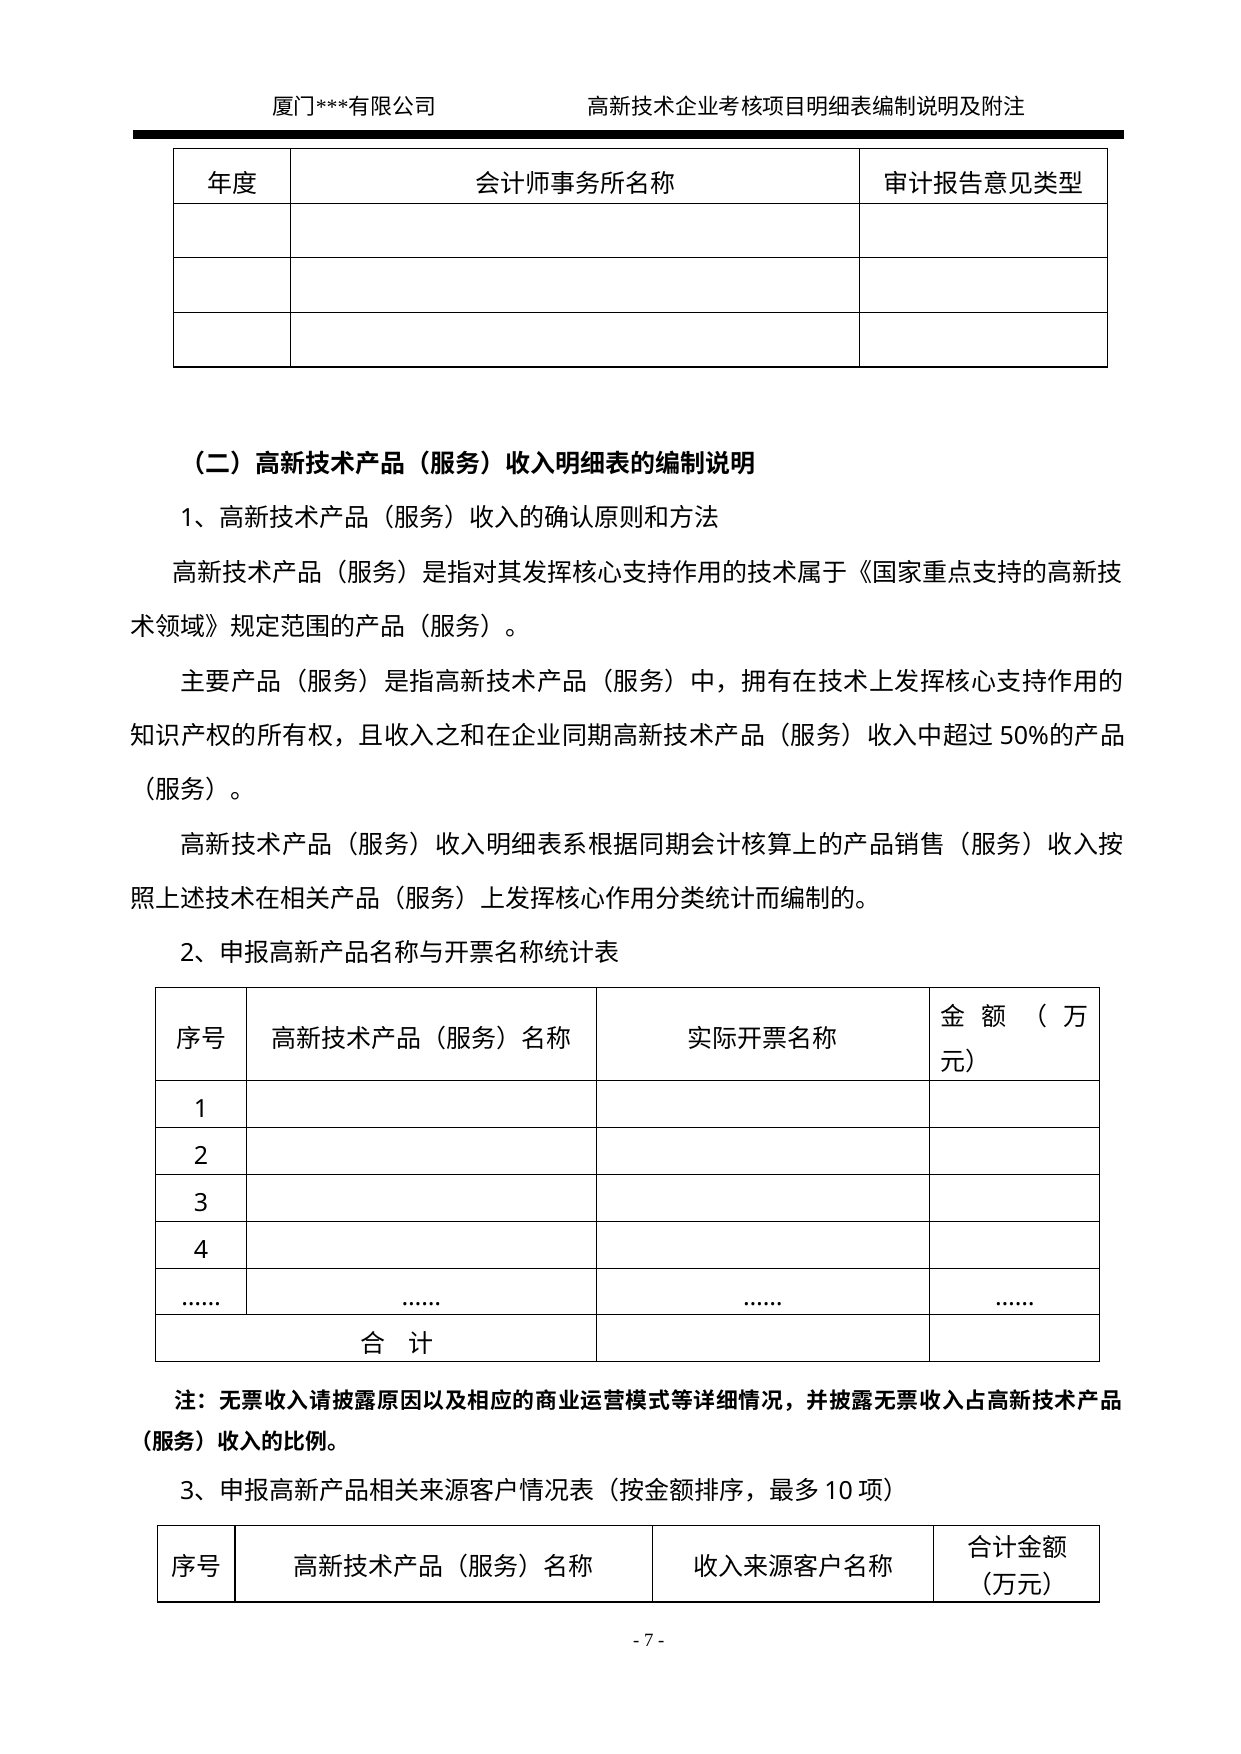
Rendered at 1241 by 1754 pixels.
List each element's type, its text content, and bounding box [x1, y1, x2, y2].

table_cell [930, 1175, 1099, 1221]
table_cell [860, 313, 1107, 366]
table_cell [860, 204, 1107, 257]
table_cell [860, 258, 1107, 312]
table_header 序号 [158, 1526, 234, 1601]
text 1、高新技术产品（服务）收入的确认原则和方法 [130, 498, 1125, 534]
table_header 会计师事务所名称 [291, 149, 859, 202]
table_cell [291, 313, 859, 366]
table_cell [597, 1175, 929, 1221]
table_header 金额（万元） [930, 988, 1099, 1080]
table_cell [247, 1222, 596, 1267]
table_cell [930, 1315, 1099, 1361]
table_header 高新技术产品（服务）名称 [247, 988, 596, 1080]
table_cell [597, 1315, 929, 1361]
table_cell …… [247, 1269, 596, 1314]
table_header 审计报告意见类型 [860, 149, 1107, 202]
table_header 年度 [174, 149, 290, 202]
text 3、申报高新产品相关来源客户情况表（按金额排序，最多10项） [130, 1471, 1125, 1507]
table_cell …… [156, 1269, 246, 1314]
table_cell 合 计 [156, 1315, 596, 1361]
table_header 序号 [156, 988, 246, 1080]
text 高新技术产品（服务）是指对其发挥核心支持作用的技术属于《国家重点支持的高新技术领域》规定范围的产品（服务）。 [130, 552, 1125, 643]
table_cell …… [930, 1269, 1099, 1314]
text （二）高新技术产品（服务）收入明细表的编制说明 [130, 443, 1125, 480]
table_cell [291, 258, 859, 312]
table_header 收入来源客户名称 [653, 1526, 933, 1601]
table_cell 2 [156, 1128, 246, 1174]
table_header 实际开票名称 [597, 988, 929, 1080]
table_cell [930, 1222, 1099, 1267]
table_cell [174, 313, 290, 366]
table_cell [247, 1128, 596, 1174]
table_cell 1 [156, 1081, 246, 1127]
table_cell [597, 1222, 929, 1267]
text 主要产品（服务）是指高新技术产品（服务）中，拥有在技术上发挥核心支持作用的知识产权的所有权，且收入之和在企业同期高新技术产品（服务）收入中超过50%的产品（服务）。 [130, 661, 1125, 806]
table_cell [930, 1081, 1099, 1127]
table_cell [597, 1081, 929, 1127]
table_header 高新技术产品（服务）名称 [236, 1526, 652, 1601]
table_cell [930, 1128, 1099, 1174]
table_cell 4 [156, 1222, 246, 1267]
table_cell [291, 204, 859, 257]
table_cell …… [597, 1269, 929, 1314]
text 注：无票收入请披露原因以及相应的商业运营模式等详细情况，并披露无票收入占高新技术产品（服务）收入的比例。 [130, 1375, 1125, 1458]
text 2、申报高新产品名称与开票名称统计表 [130, 933, 1125, 969]
table_cell [247, 1175, 596, 1221]
table_header 合计金额 （万元） [934, 1526, 1099, 1601]
text 高新技术产品（服务）收入明细表系根据同期会计核算上的产品销售（服务）收入按照上述技术在相关产品（服务）上发挥核心作用分类统计而编制的。 [130, 824, 1125, 915]
table_cell [174, 258, 290, 312]
table_cell [174, 204, 290, 257]
table_cell [247, 1081, 596, 1127]
table_cell 3 [156, 1175, 246, 1221]
table_cell [597, 1128, 929, 1174]
